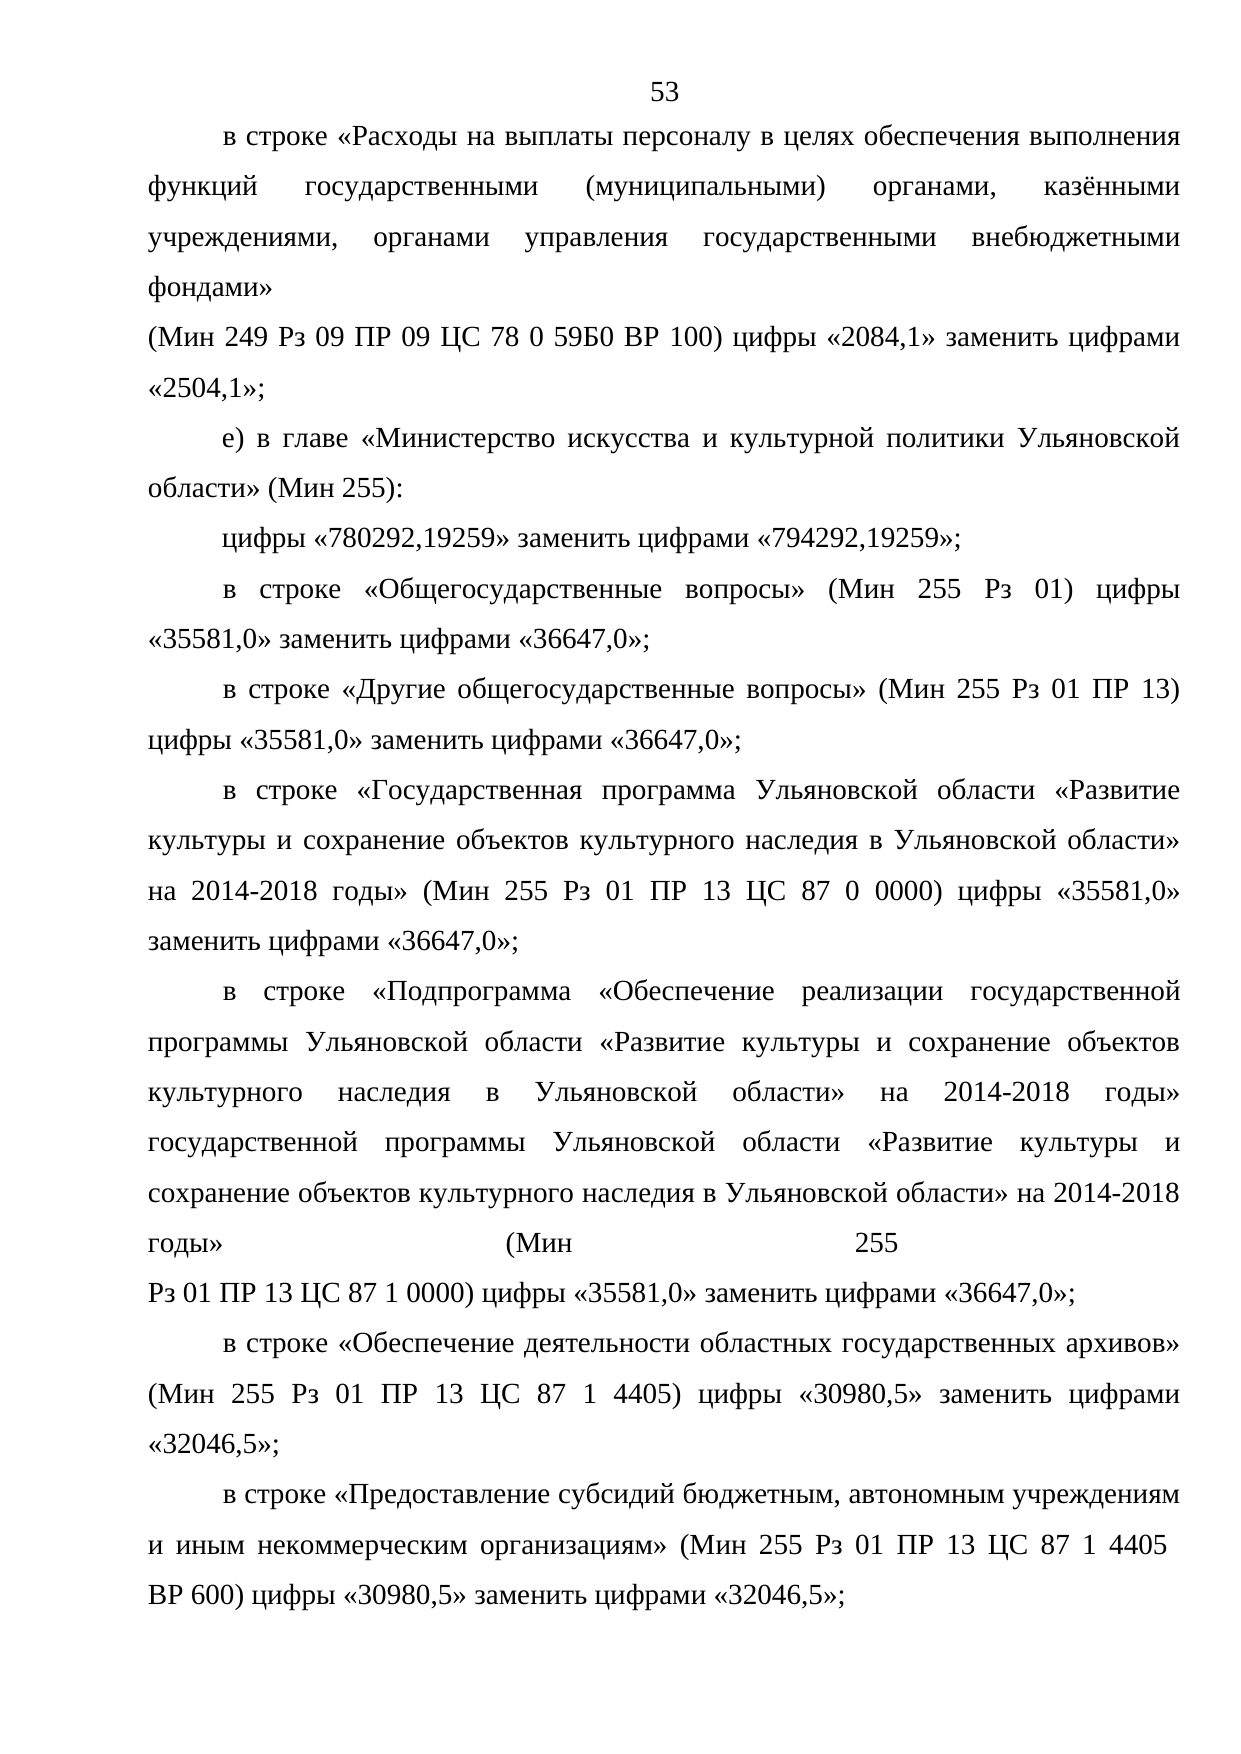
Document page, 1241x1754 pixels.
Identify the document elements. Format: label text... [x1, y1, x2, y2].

text в строке «Расходы на выплаты персоналу в целях обеспечения выполнения функций государственными (муниципальными) органами, казёнными учреждениями, органами управления государственными внебюджетными фондами» (Мин 249 Рз 09 ПР 09 ЦС 78 0 59Б0 ВР 100) цифры «2084,1» заменить цифрами «2504,1»; [148, 118, 1181, 403]
text в строке «Другие общегосударственные вопросы» (Мин 255 Рз 01 ПР 13) цифры «35581,0» заменить цифрами «36647,0»; [148, 672, 1181, 755]
text е) в главе «Министерство искусства и культурной политики Ульяновской области» (Мин 255): [148, 420, 1181, 504]
text цифры «780292,19259» заменить цифрами «794292,19259»; [148, 521, 1181, 554]
text в строке «Общегосударственные вопросы» (Мин 255 Рз 01) цифры «35581,0» заменить цифрами «36647,0»; [148, 571, 1181, 655]
text в строке «Подпрограмма «Обеспечение реализации государственной программы Ульяновской области «Развитие культуры и сохранение объектов культурного наследия в Ульяновской области» на 2014-2018 годы» государственной программы Ульяновской области «Развитие культуры и сохранение объектов культурного наследия в Ульяновской области» на 2014-2018 годы» (Мин 255 Рз 01 ПР 13 ЦС 87 1 0000) цифры «35581,0» заменить цифрами «36647,0»; [148, 973, 1181, 1309]
text в строке «Предоставление субсидий бюджетным, автономным учреждениям и иным некоммерческим организациям» (Мин 255 Рз 01 ПР 13 ЦС 87 1 4405 ВР 600) цифры «30980,5» заменить цифрами «32046,5»; [148, 1477, 1181, 1611]
text в строке «Обеспечение деятельности областных государственных архивов» (Мин 255 Рз 01 ПР 13 ЦС 87 1 4405) цифры «30980,5» заменить цифрами «32046,5»; [148, 1326, 1181, 1460]
text в строке «Государственная программа Ульяновской области «Развитие культуры и сохранение объектов культурного наследия в Ульяновской области» на 2014-2018 годы» (Мин 255 Рз 01 ПР 13 ЦС 87 0 0000) цифры «35581,0» заменить цифрами «36647,0»; [148, 772, 1181, 957]
